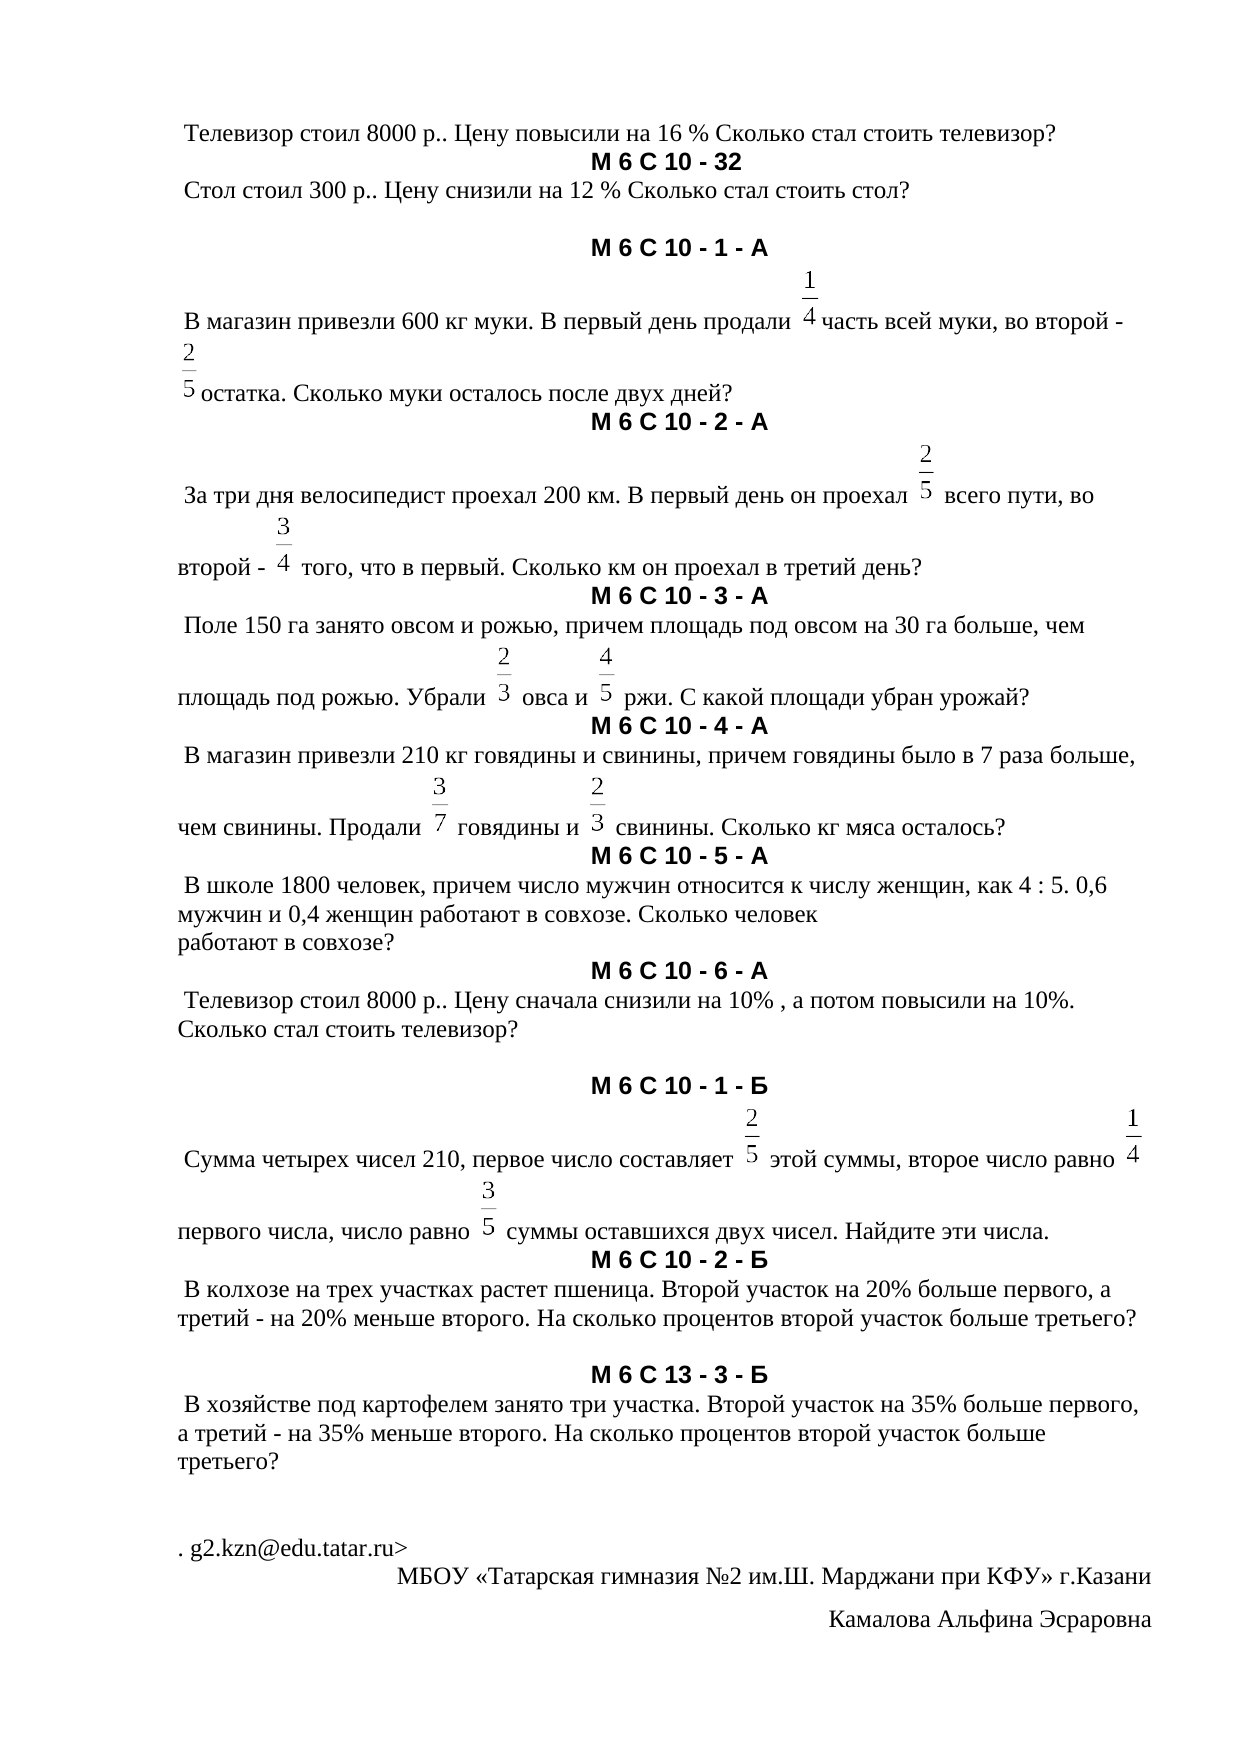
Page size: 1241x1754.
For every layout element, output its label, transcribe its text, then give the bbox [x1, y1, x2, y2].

text работают в совхозе? [177, 927, 1152, 956]
text Телевизор стоил 8000 р.. Цену повысили на 16 % Сколько стал стоить телевизор? [177, 118, 1152, 147]
text Сумма четырех чисел 210, первое число составляет этой суммы, второе число равно первого числа, число равно суммы оставшихся двух чисел. Найдите эти числа. [177, 1100, 1152, 1245]
text М 6 С 10 - 1 - A [177, 233, 1152, 262]
text М 6 С 10 - 2 - A [177, 407, 1152, 436]
text В школе 1800 человек, причем число мужчин относится к числу женщин, как 4 : 5. 0,6 мужчин и 0,4 женщин работают в совхозе. Сколько человек [177, 870, 1152, 927]
text М 6 С 10 - 4 - A [177, 711, 1152, 740]
text Поле 150 га занято овсом и рожью, причем площадь под овсом на 30 га больше, чем площадь под рожью. Убрали овса и ржи. С какой площади убран урожай? [177, 610, 1152, 711]
text Стол стоил 300 р.. Цену снизили на 12 % Сколько стал стоить стол? [177, 176, 1152, 204]
text Камалова Альфина Эсраровна [177, 1604, 1152, 1633]
text . g2.kzn@edu.tatar.ru> [177, 1533, 1152, 1561]
text М 6 С 10 - 32 [177, 147, 1152, 176]
text М 6 С 10 - 6 - А [177, 956, 1152, 985]
text В хозяйстве под картофелем занято три участка. Второй участок на 35% больше первого, а третий - на 35% меньше второго. На сколько процентов второй участок больше третьего? [177, 1389, 1152, 1475]
text В магазин привезли 600 кг муки. В первый день продали часть всей муки, во второй - остатка. Сколько муки осталось после двух дней? [177, 262, 1152, 407]
text За три дня велосипедист проехал 200 км. В первый день он проехал всего пути, во второй - того, что в первый. Сколько км он проехал в третий день? [177, 436, 1152, 581]
text М 6 С 10 - 1 - Б [177, 1071, 1152, 1100]
text М 6 С 10 - 3 - A [177, 581, 1152, 610]
text Телевизор стоил 8000 р.. Цену сначала снизили на 10% , а потом повысили на 10%. Сколько стал стоить телевизор? [177, 985, 1152, 1042]
text М 6 С 10 - 2 - Б [177, 1245, 1152, 1274]
text МБОУ «Татарская гимназия №2 им.Ш. Марджани при КФУ» г.Казани [215, 1561, 1152, 1590]
text В магазин привезли 210 кг говядины и свинины, причем говядины было в 7 раза больше, чем свинины. Продали говядины и свинины. Сколько кг мяса осталось? [177, 740, 1152, 841]
text В колхозе на трех участках растет пшеница. Второй участок на 20% больше первого, а третий - на 20% меньше второго. На сколько процентов второй участок больше третьего? [177, 1274, 1152, 1331]
text М 6 С 13 - 3 - Б [177, 1360, 1152, 1389]
text М 6 С 10 - 5 - A [177, 841, 1152, 870]
